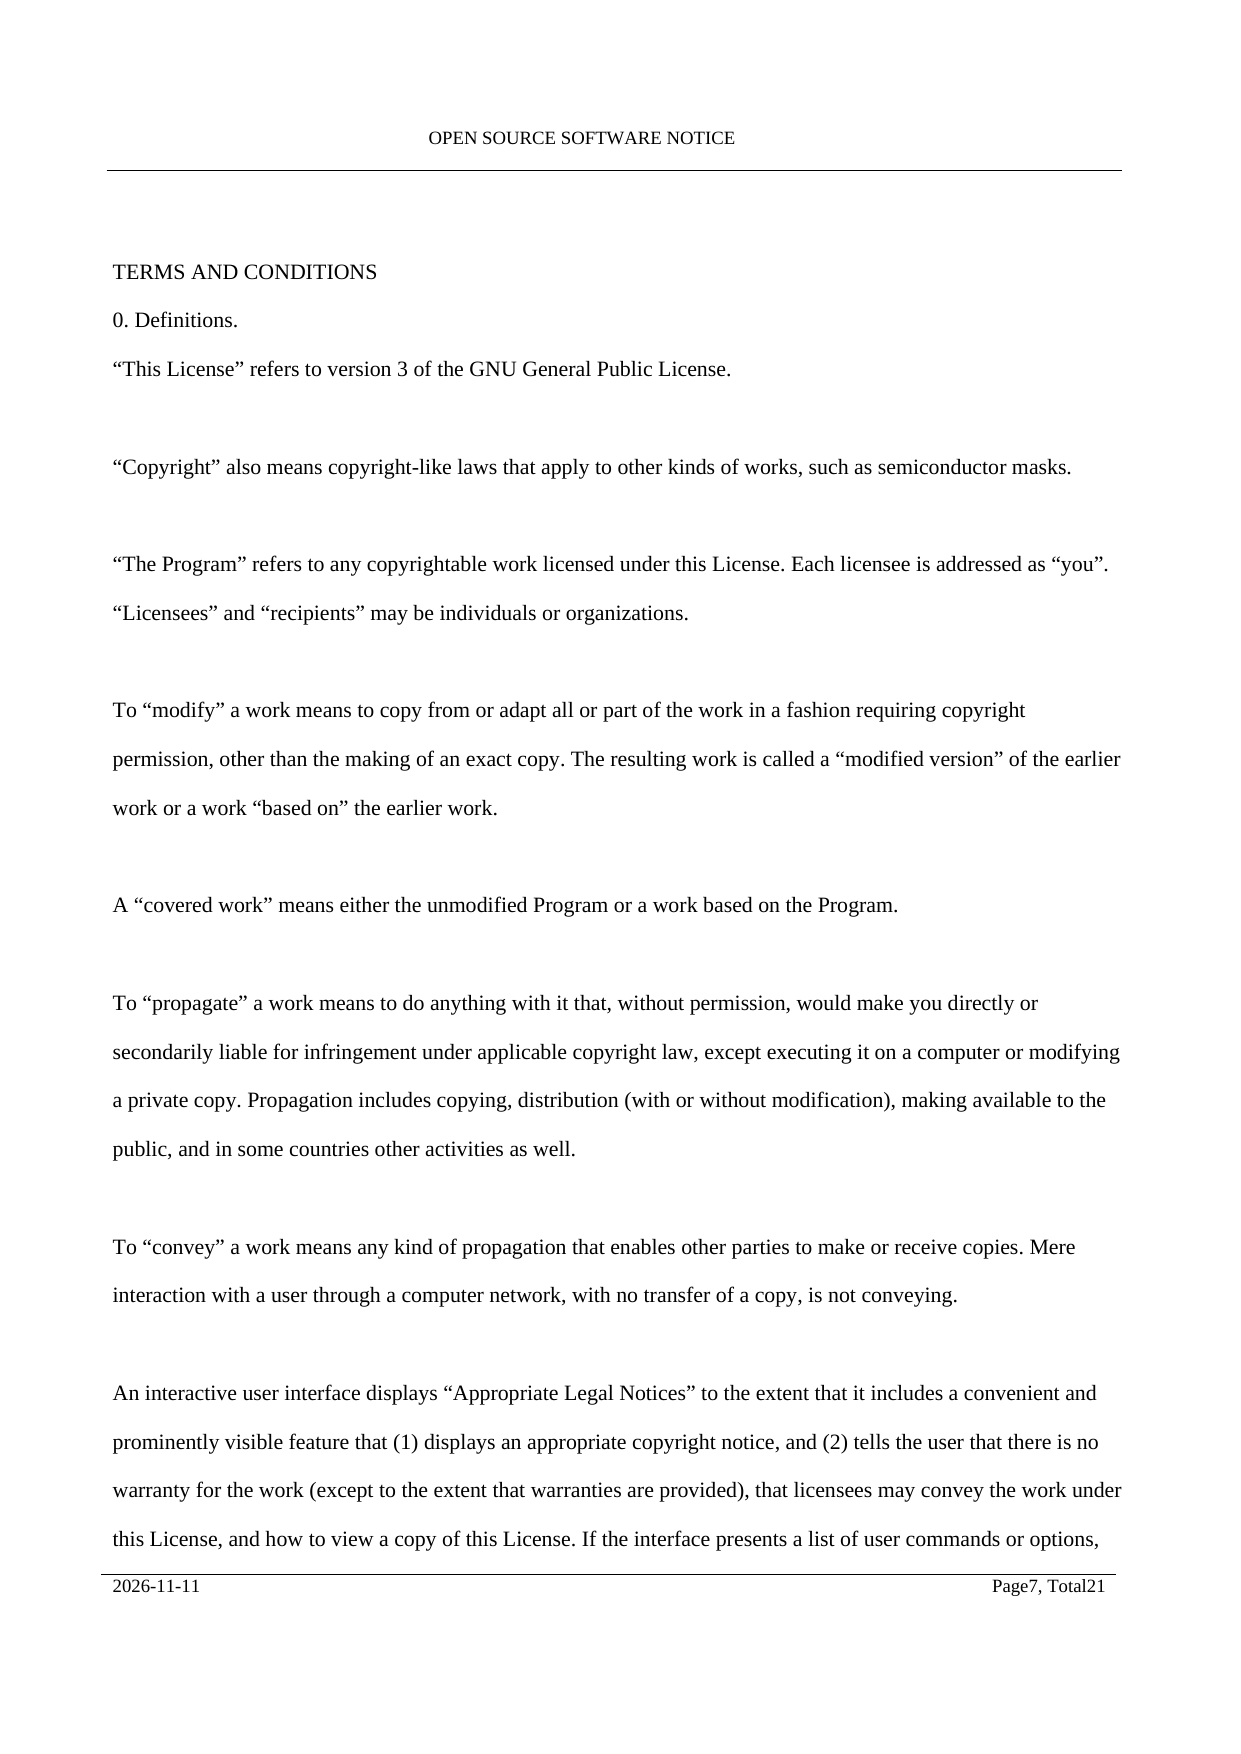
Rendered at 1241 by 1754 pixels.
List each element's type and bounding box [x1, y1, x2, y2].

text [112, 206, 1128, 1555]
